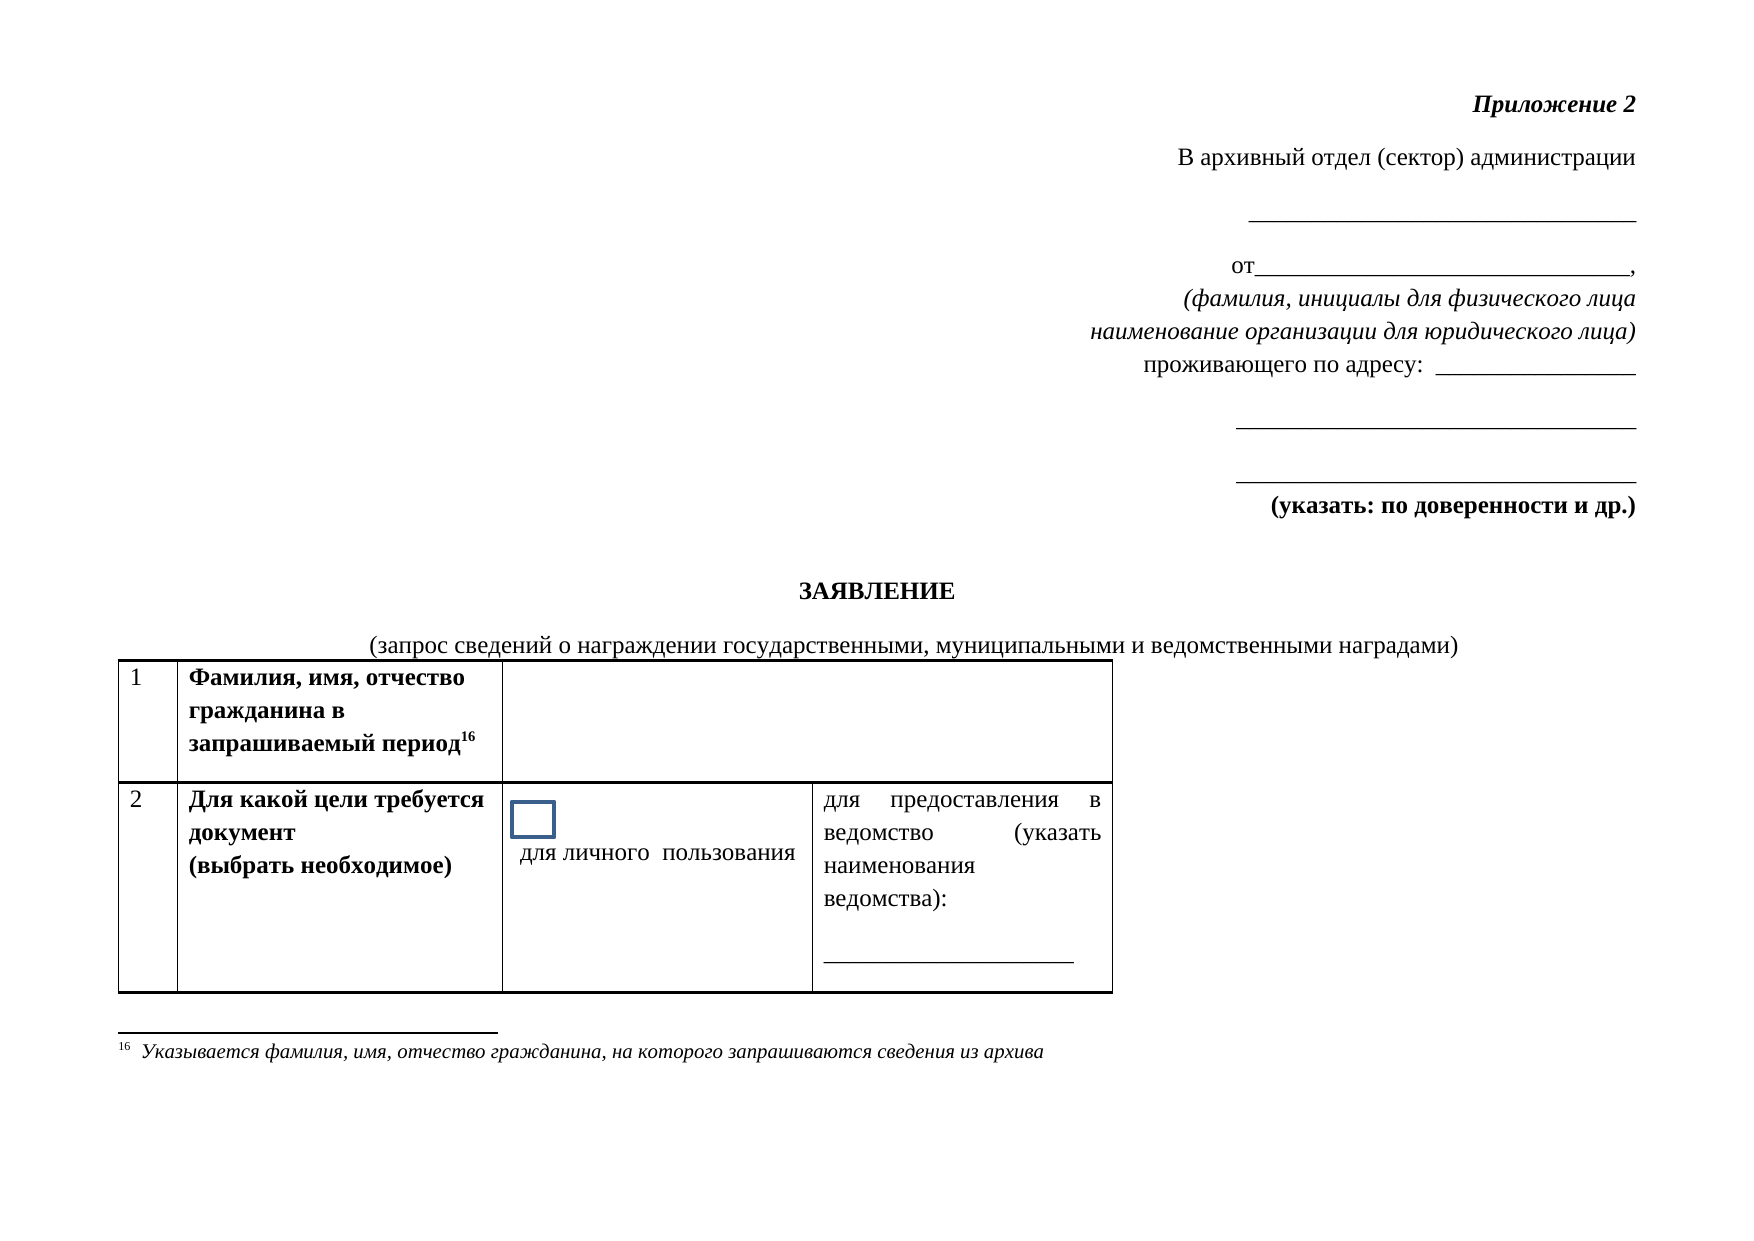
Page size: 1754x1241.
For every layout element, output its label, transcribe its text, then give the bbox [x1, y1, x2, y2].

text ________________________________ [118, 403, 1636, 432]
text от______________________________, [118, 250, 1636, 279]
table_cell Для какой цели требуется документ (выбрать необходимое) [178, 784, 502, 991]
text Приложение 2 [118, 89, 1636, 117]
table_header [503, 662, 1112, 781]
table_header Фамилия, имя, отчество гражданина в запрашиваемый период [178, 662, 502, 781]
table_header 1 [119, 662, 177, 781]
text проживающего по адресу: ________________ [118, 349, 1636, 378]
text _______________________________ [118, 196, 1636, 225]
text ЗАЯВЛЕНИЕ [118, 576, 1636, 605]
text (фамилия, инициалы для физического лица наименование организации для юридического лица) [118, 283, 1636, 345]
table_cell для личного пользования [503, 784, 812, 991]
table_cell 2 [119, 784, 177, 991]
text ________________________________ [118, 457, 1636, 486]
table_cell для предоставления в ведомство (указать наименования ведомства): ____________________ [813, 784, 1112, 991]
text (указать: по доверенности и др.) [118, 490, 1636, 519]
text (запрос сведений о награждении государственными, муниципальными и ведомственными наградами) [118, 630, 1636, 659]
text В архивный отдел (сектор) администрации [118, 142, 1636, 171]
